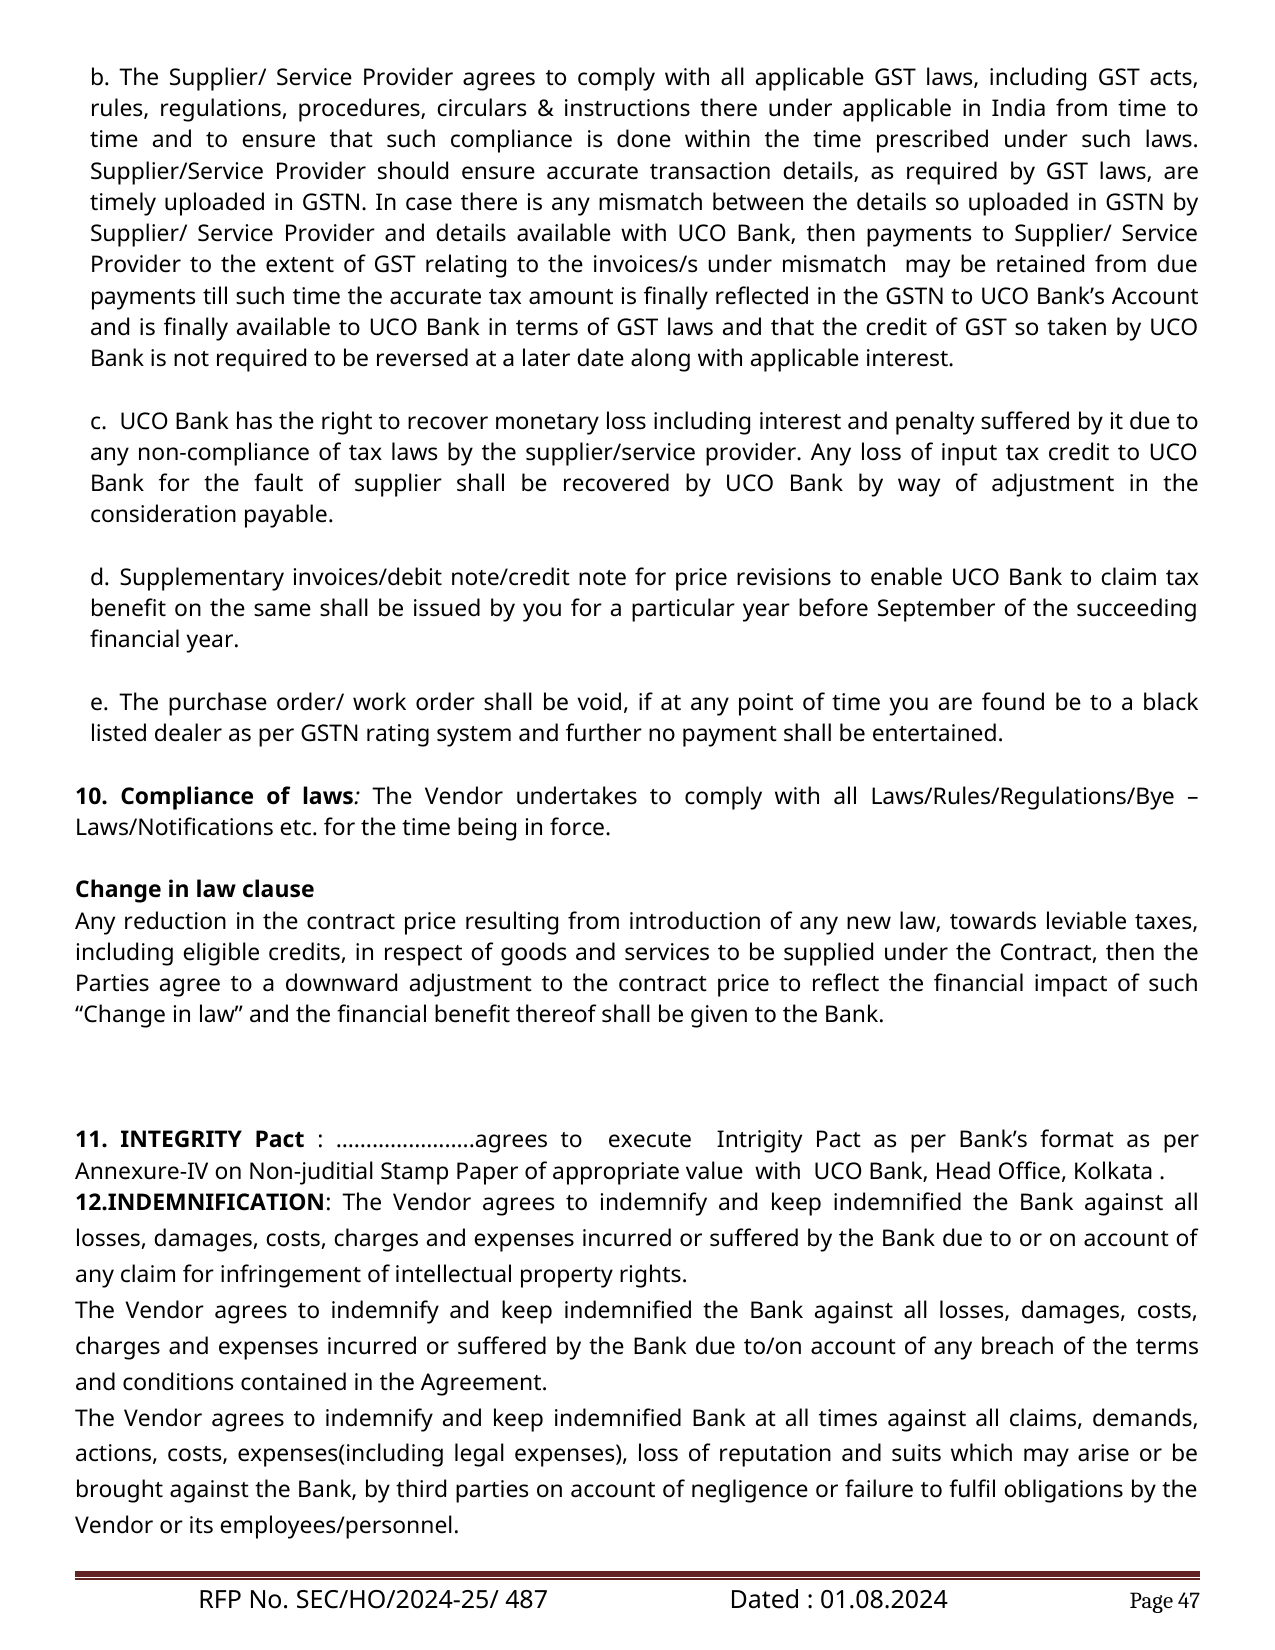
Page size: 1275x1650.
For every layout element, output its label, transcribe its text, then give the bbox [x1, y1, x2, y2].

list UCO Bank has the right to recover monetary loss including interest and penalty suffered by it due to any non-compliance of tax laws by the supplier/service provider. Any loss of input tax credit to UCO Bank for the fault of supplier shall be recovered by UCO Bank by way of adjustment in the consideration payable. [90, 404, 1200, 529]
list The purchase order/ work order shall be void, if at any point of time you are found be to a black listed dealer as per GSTN rating system and further no payment shall be entertained. [90, 686, 1200, 748]
list Supplementary invoices/debit note/credit note for price revisions to enable UCO Bank to claim tax benefit on the same shall be issued by you for a particular year before September of the succeeding financial year. [90, 561, 1200, 654]
title 11. INTEGRITY Pact : …………………..agrees to execute Intrigity Pact as per Bank’s format as per Annexure-IV on Non-juditial Stamp Paper of appropriate value with UCO Bank, Head Office, Kolkata . [75, 1123, 1200, 1186]
list The Supplier/ Service Provider agrees to comply with all applicable GST laws, including GST acts, rules, regulations, procedures, circulars & instructions there under applicable in India from time to time and to ensure that such compliance is done within the time prescribed under such laws. Supplier/Service Provider should ensure accurate transaction details, as required by GST laws, are timely uploaded in GSTN. In case there is any mismatch between the details so uploaded in GSTN by Supplier/ Service Provider and details available with UCO Bank, then payments to Supplier/ Service Provider to the extent of GST relating to the invoices/s under mismatch may be retained from due payments till such time the accurate tax amount is finally reflected in the GSTN to UCO Bank’s Account and is finally available to UCO Bank in terms of GST laws and that the credit of GST so taken by UCO Bank is not required to be reversed at a later date along with applicable interest. [90, 61, 1200, 373]
text The Vendor agrees to indemnify and keep indemnified the Bank against all losses, damages, costs, charges and expenses incurred or suffered by the Bank due to/on account of any breach of the terms and conditions contained in the Agreement. [75, 1294, 1200, 1397]
text 12.INDEMNIFICATION: The Vendor agrees to indemnify and keep indemnified the Bank against all losses, damages, costs, charges and expenses incurred or suffered by the Bank due to or on account of any claim for infringement of intellectual property rights. [75, 1186, 1200, 1289]
text Any reduction in the contract price resulting from introduction of any new law, towards leviable taxes, including eligible credits, in respect of goods and services to be supplied under the Contract, then the Parties agree to a downward adjustment to the contract price to reflect the financial impact of such “Change in law” and the financial benefit thereof shall be given to the Bank. [75, 904, 1200, 1029]
text Change in law clause [75, 873, 1200, 904]
text The Vendor agrees to indemnify and keep indemnified Bank at all times against all claims, demands, actions, costs, expenses(including legal expenses), loss of reputation and suits which may arise or be brought against the Bank, by third parties on account of negligence or failure to fulfil obligations by the Vendor or its employees/personnel. [75, 1401, 1200, 1541]
text 10. Compliance of laws: The Vendor undertakes to comply with all Laws/Rules/Regulations/Bye – Laws/Notifications etc. for the time being in force. [75, 779, 1200, 842]
